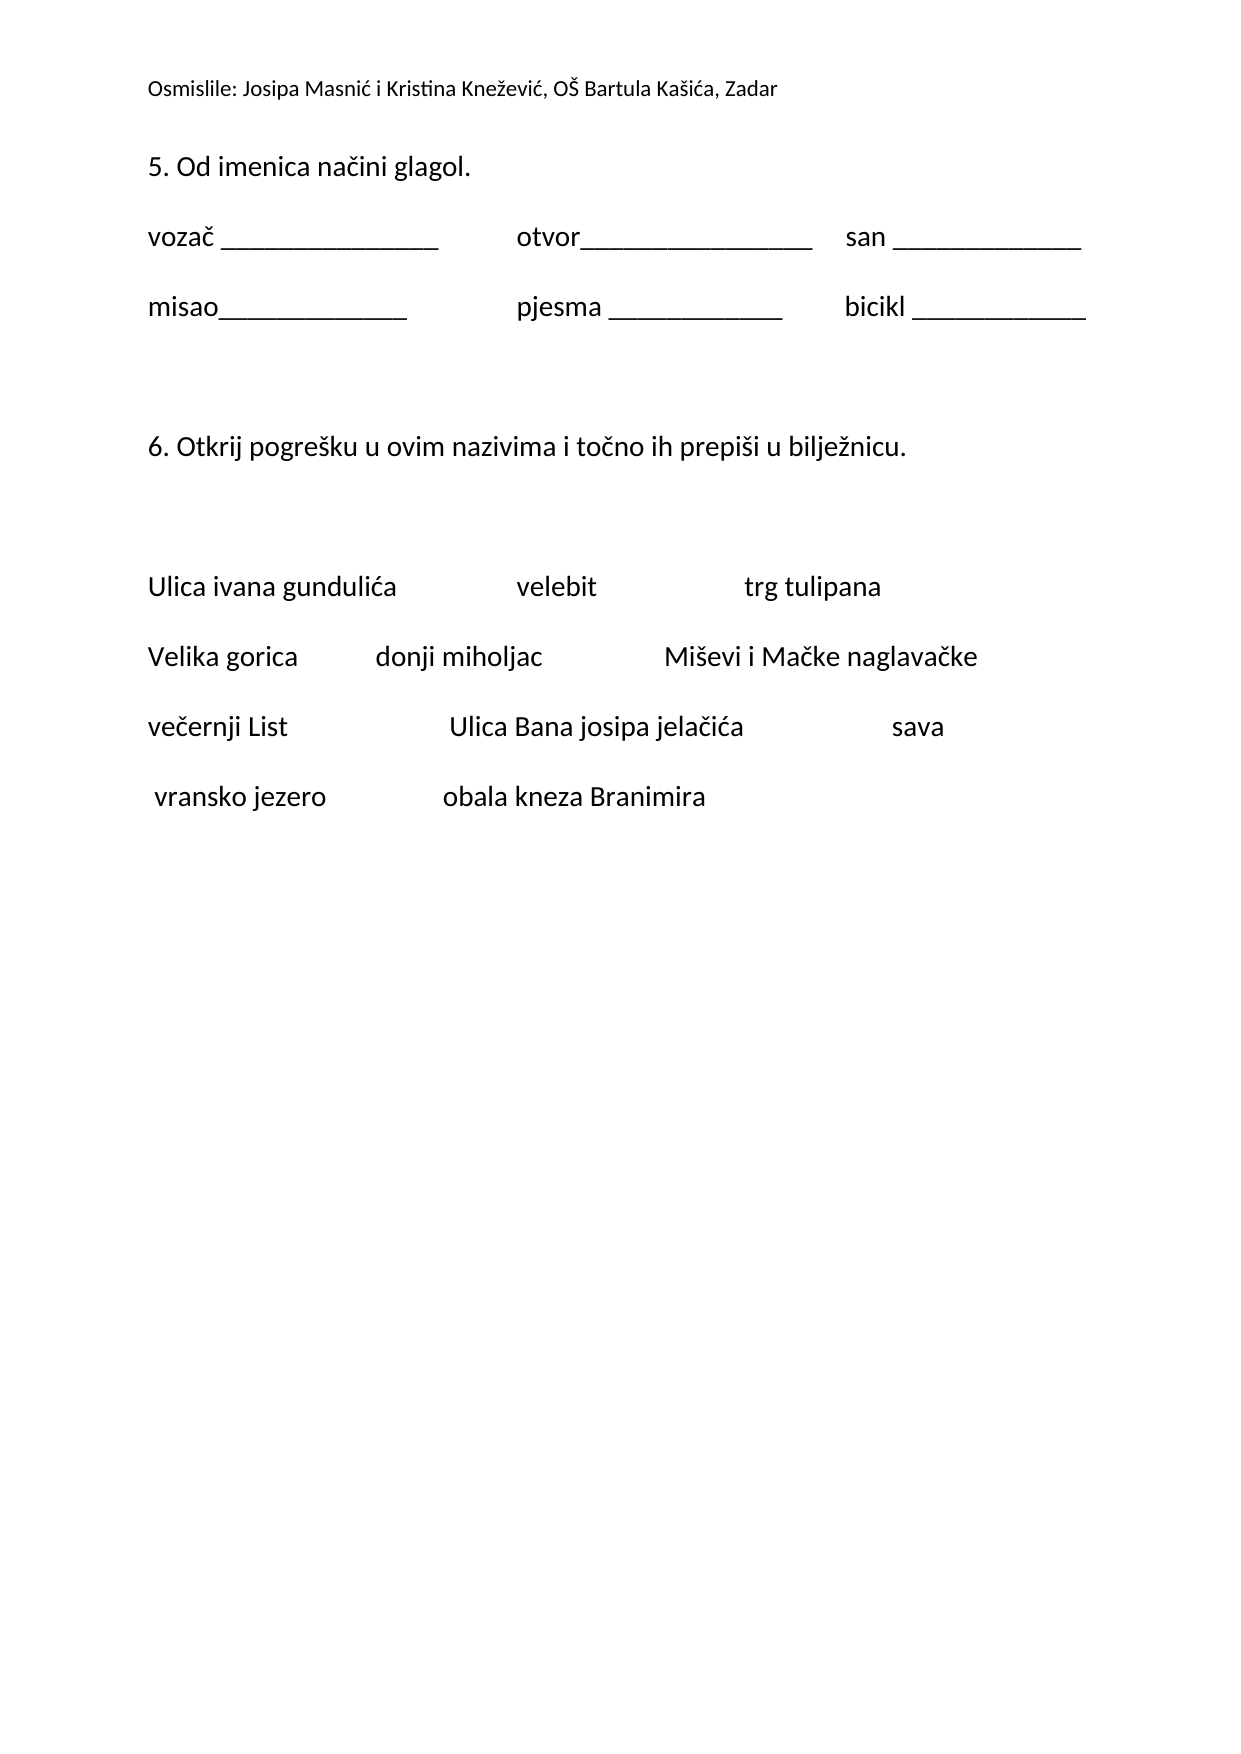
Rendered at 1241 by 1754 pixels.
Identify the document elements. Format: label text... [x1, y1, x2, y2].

text večernji List Ulica Bana josipa jelačića sava [148, 708, 1093, 744]
text 6. Otkrij pogrešku u ovim nazivima i točno ih prepiši u bilježnicu. [148, 428, 1093, 464]
text Ulica ivana gundulića velebit trg tulipana [148, 568, 1093, 604]
text misao_____________ pjesma ____________ bicikl ____________ [148, 288, 1093, 323]
text Velika gorica donji miholjac Miševi i Mačke naglavačke [148, 638, 1093, 674]
text 5. Od imenica načini glagol. [148, 148, 1093, 183]
text vransko jezero obala kneza Branimira [148, 778, 1093, 814]
text vozač _______________ otvor________________ san _____________ [148, 218, 1093, 253]
